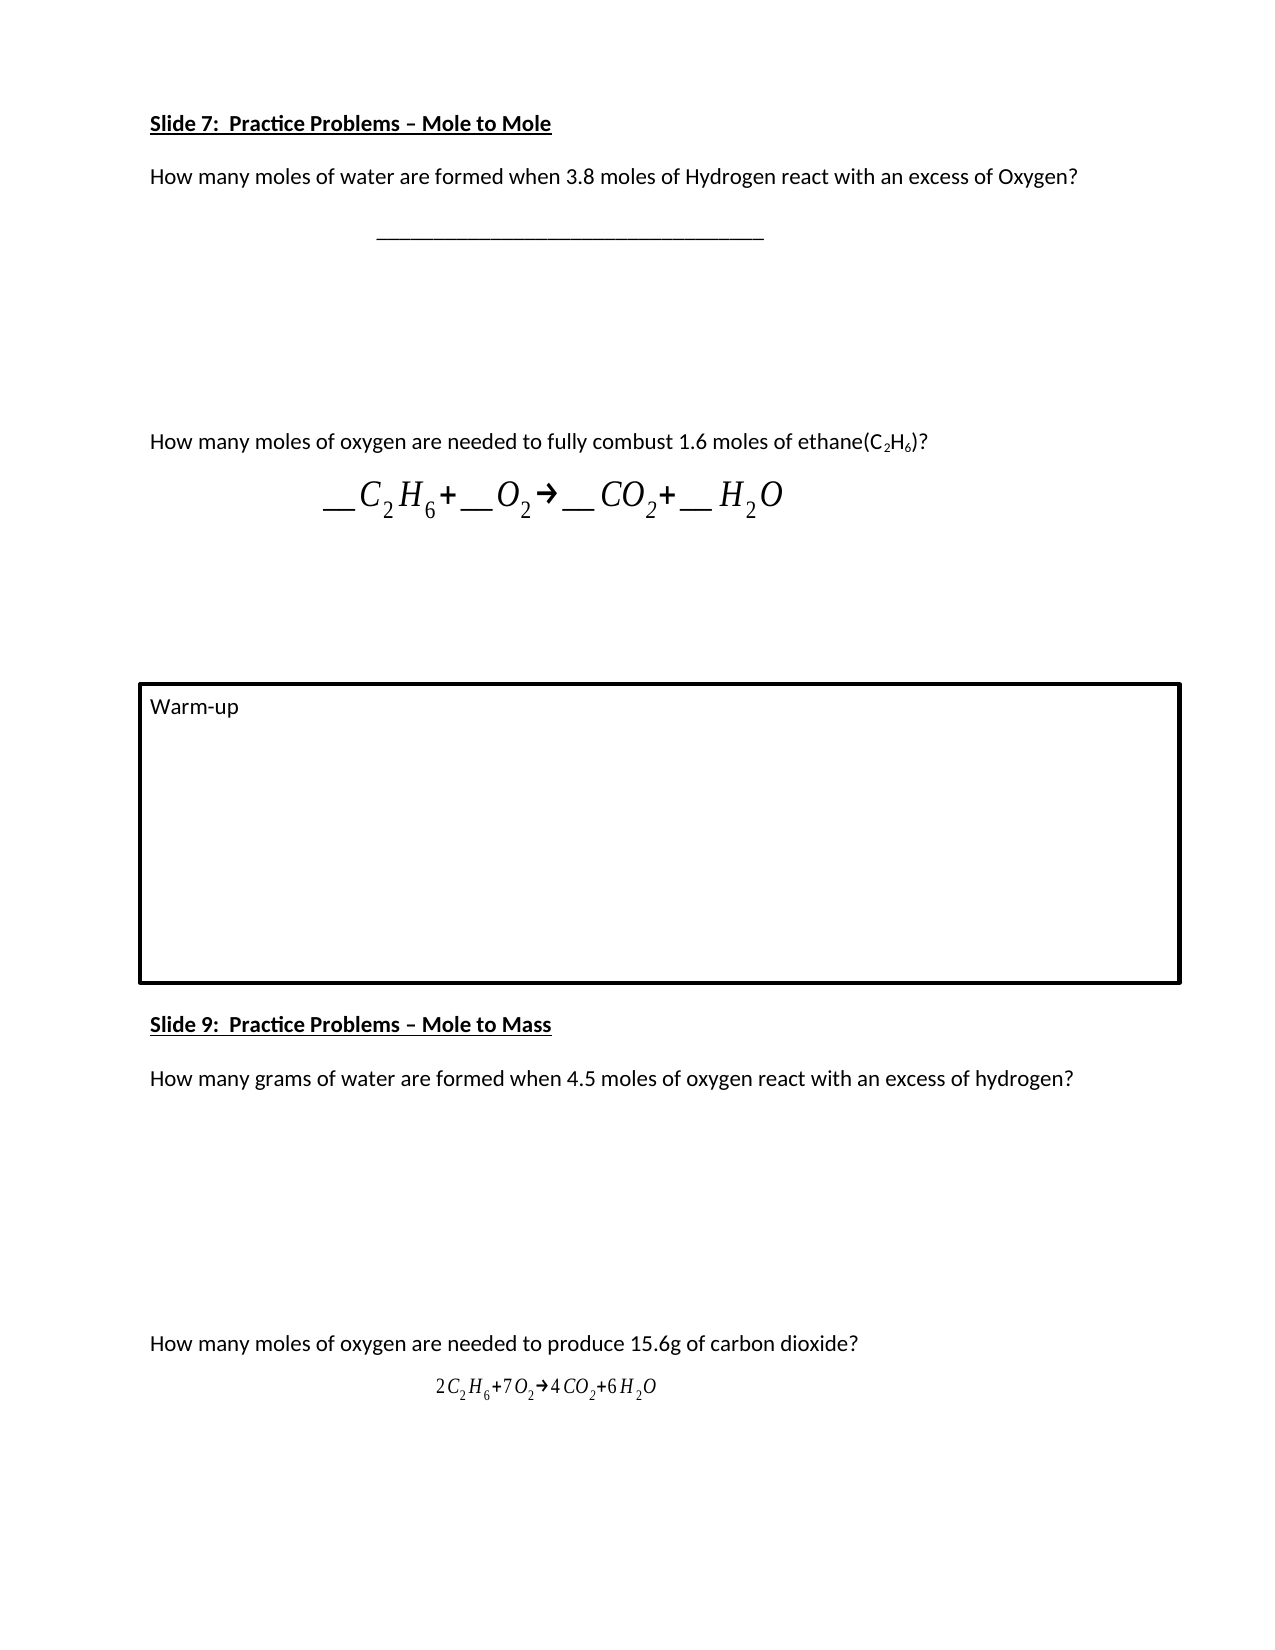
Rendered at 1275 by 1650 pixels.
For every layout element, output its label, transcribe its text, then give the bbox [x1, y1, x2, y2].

text Warm-up [150, 692, 1125, 721]
text __________________________________ [150, 215, 1125, 243]
text How many grams of water are formed when 4.5 moles of oxygen react with an excess of hydrogen? [150, 1064, 1125, 1092]
text Slide 9: Practice Problems – Mole to Mass [150, 1011, 1125, 1039]
text How many moles of oxygen are needed to fully combust 1.6 moles of ethane(C2H6)? [150, 427, 1125, 455]
text How many moles of water are formed when 3.8 moles of Hydrogen react with an excess of Oxygen? [150, 162, 1125, 190]
text How many moles of oxygen are needed to produce 15.6g of carbon dioxide? [150, 1329, 1125, 1357]
text Slide 7: Practice Problems – Mole to Mole [150, 109, 1125, 137]
